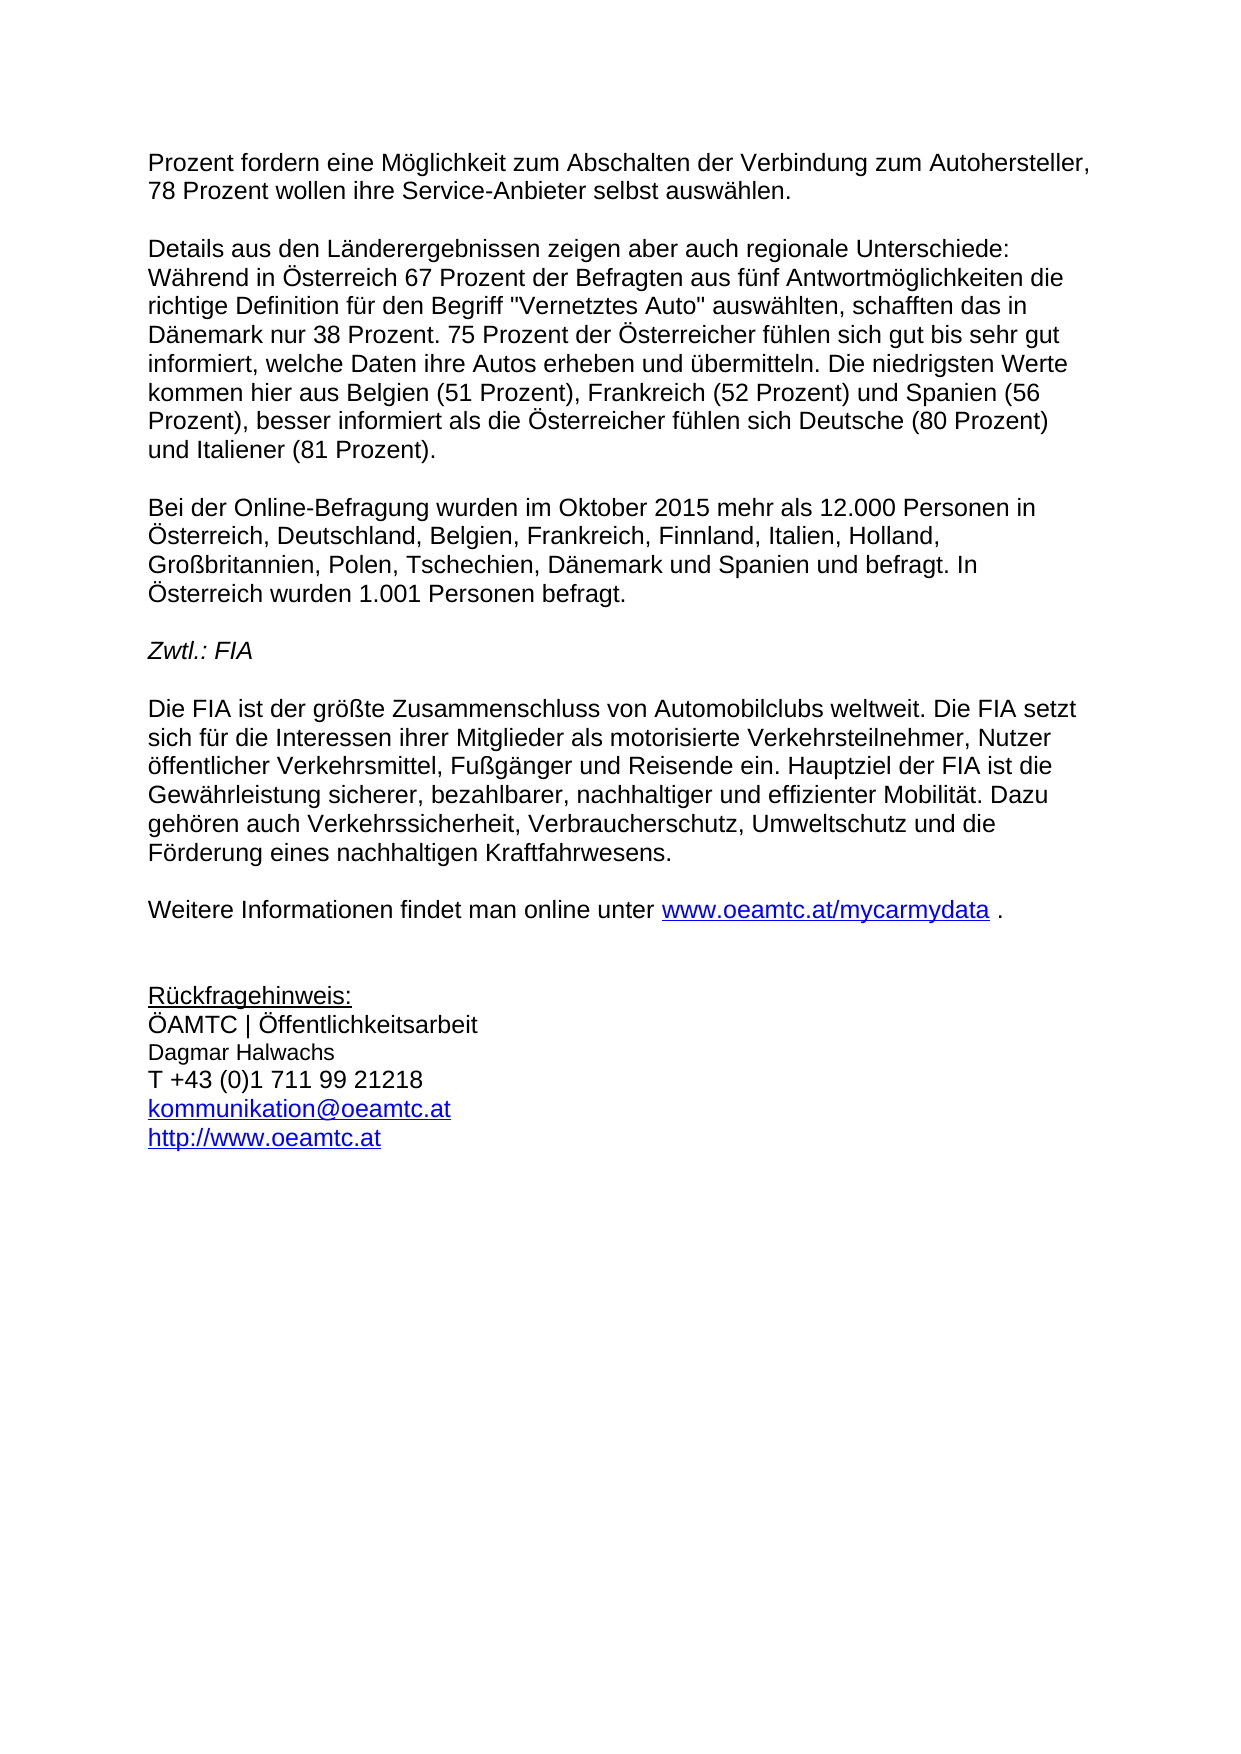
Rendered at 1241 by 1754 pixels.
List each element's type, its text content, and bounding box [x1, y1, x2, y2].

text T +43 (0)1 711 99 21218 [148, 1065, 1093, 1094]
text Details aus den Länderergebnissen zeigen aber auch regionale Unterschiede: Während in Österreich 67 Prozent der Befragten aus fünf Antwortmöglichkeiten die richtige Definition für den Begriff "Vernetztes Auto" auswählten, schafften das in Dänemark nur 38 Prozent. 75 Prozent der Österreicher fühlen sich gut bis sehr gut informiert, welche Daten ihre Autos erheben und übermitteln. Die niedrigsten Werte kommen hier aus Belgien (51 Prozent), Frankreich (52 Prozent) und Spanien (56 Prozent), besser informiert als die Österreicher fühlen sich Deutsche (80 Prozent) und Italiener (81 Prozent). [148, 234, 1093, 464]
text Die FIA ist der größte Zusammenschluss von Automobilclubs weltweit. Die FIA setzt sich für die Interessen ihrer Mitglieder als motorisierte Verkehrsteilnehmer, Nutzer öffentlicher Verkehrsmittel, Fußgänger und Reisende ein. Hauptziel der FIA ist die Gewährleistung sicherer, bezahlbarer, nachhaltiger und effizienter Mobilität. Dazu gehören auch Verkehrssicherheit, Verbraucherschutz, Umweltschutz und die Förderung eines nachhaltigen Kraftfahrwesens. [148, 694, 1093, 866]
text Rückfragehinweis: ÖAMTC | Öffentlichkeitsarbeit [148, 981, 1093, 1039]
text Weitere Informationen findet man online unter www.oeamtc.at/mycarmydata . [148, 895, 1093, 924]
text Dagmar Halwachs [148, 1039, 1093, 1065]
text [148, 148, 1093, 205]
text Zwtl.: FIA [148, 636, 1093, 665]
text kommunikation@oeamtc.at [148, 1094, 1093, 1123]
text Bei der Online-Befragung wurden im Oktober 2015 mehr als 12.000 Personen in Österreich, Deutschland, Belgien, Frankreich, Finnland, Italien, Holland, Großbritannien, Polen, Tschechien, Dänemark und Spanien und befragt. In Österreich wurden 1.001 Personen befragt. [148, 493, 1093, 608]
text http://www.oeamtc.at [148, 1123, 1093, 1151]
